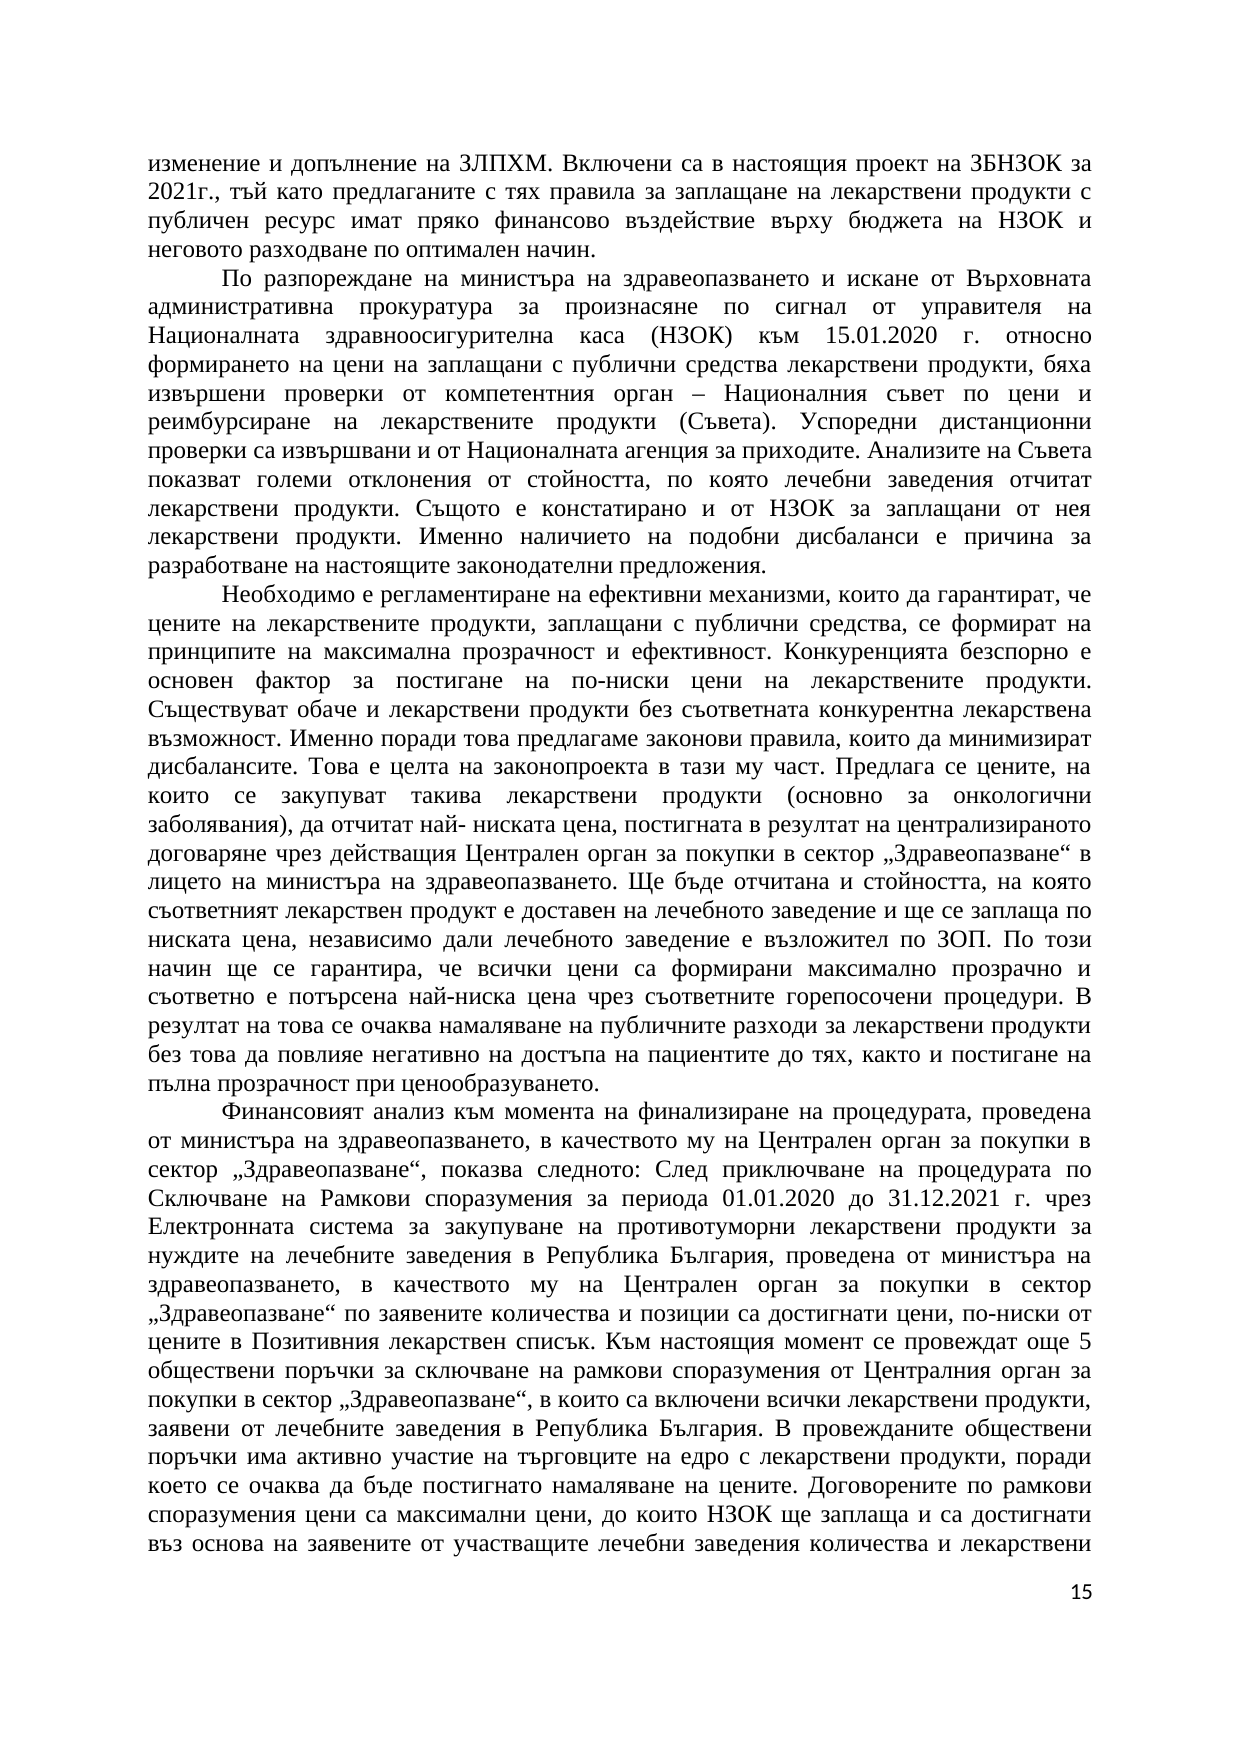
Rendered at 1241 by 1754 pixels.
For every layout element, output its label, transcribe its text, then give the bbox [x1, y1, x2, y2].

text По разпореждане на министъра на здравеопазването и искане от Върховната административна прокуратура за произнасяне по сигнал от управителя на Националната здравноосигурителна каса (НЗОК) към 15.01.2020 г. относно формирането на цени на заплащани с публични средства лекарствени продукти, бяха извършени проверки от компетентния орган – Националния съвет по цени и реимбурсиране на лекарствените продукти (Съвета). Успоредни дистанционни проверки са извършвани и от Националната агенция за приходите. Анализите на Съвета показват големи отклонения от стойността, по която лечебни заведения отчитат лекарствени продукти. Същото е констатирано и от НЗОК за заплащани от нея лекарствени продукти. Именно наличието на подобни дисбаланси е причина за разработване на настоящите законодателни предложения. [148, 263, 1093, 579]
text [148, 148, 1093, 263]
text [148, 1096, 1093, 1556]
text Необходимо е регламентиране на ефективни механизми, които да гарантират, че цените на лекарствените продукти, заплащани с публични средства, се формират на принципите на максимална прозрачност и ефективност. Конкуренцията безспорно е основен фактор за постигане на по-ниски цени на лекарствените продукти. Съществуват обаче и лекарствени продукти без съответната конкурентна лекарствена възможност. Именно поради това предлагаме законови правила, които да минимизират дисбалансите. Това е целта на законопроекта в тази му част. Предлага се цените, на които се закупуват такива лекарствени продукти (основно за онкологични заболявания), да отчитат най- ниската цена, постигната в резултат на централизираното договаряне чрез действащия Централен орган за покупки в сектор „Здравеопазване“ в лицето на министъра на здравеопазването. Ще бъде отчитана и стойността, на която съответният лекарствен продукт е доставен на лечебното заведение и ще се заплаща по ниската цена, независимо дали лечебното заведение е възложител по ЗОП. По този начин ще се гарантира, че всички цени са формирани максимално прозрачно и съответно е потърсена най-ниска цена чрез съответните горепосочени процедури. В резултат на това се очаква намаляване на публичните разходи за лекарствени продукти без това да повлияе негативно на достъпа на пациентите до тях, както и постигане на пълна прозрачност при ценообразуването. [148, 579, 1093, 1096]
